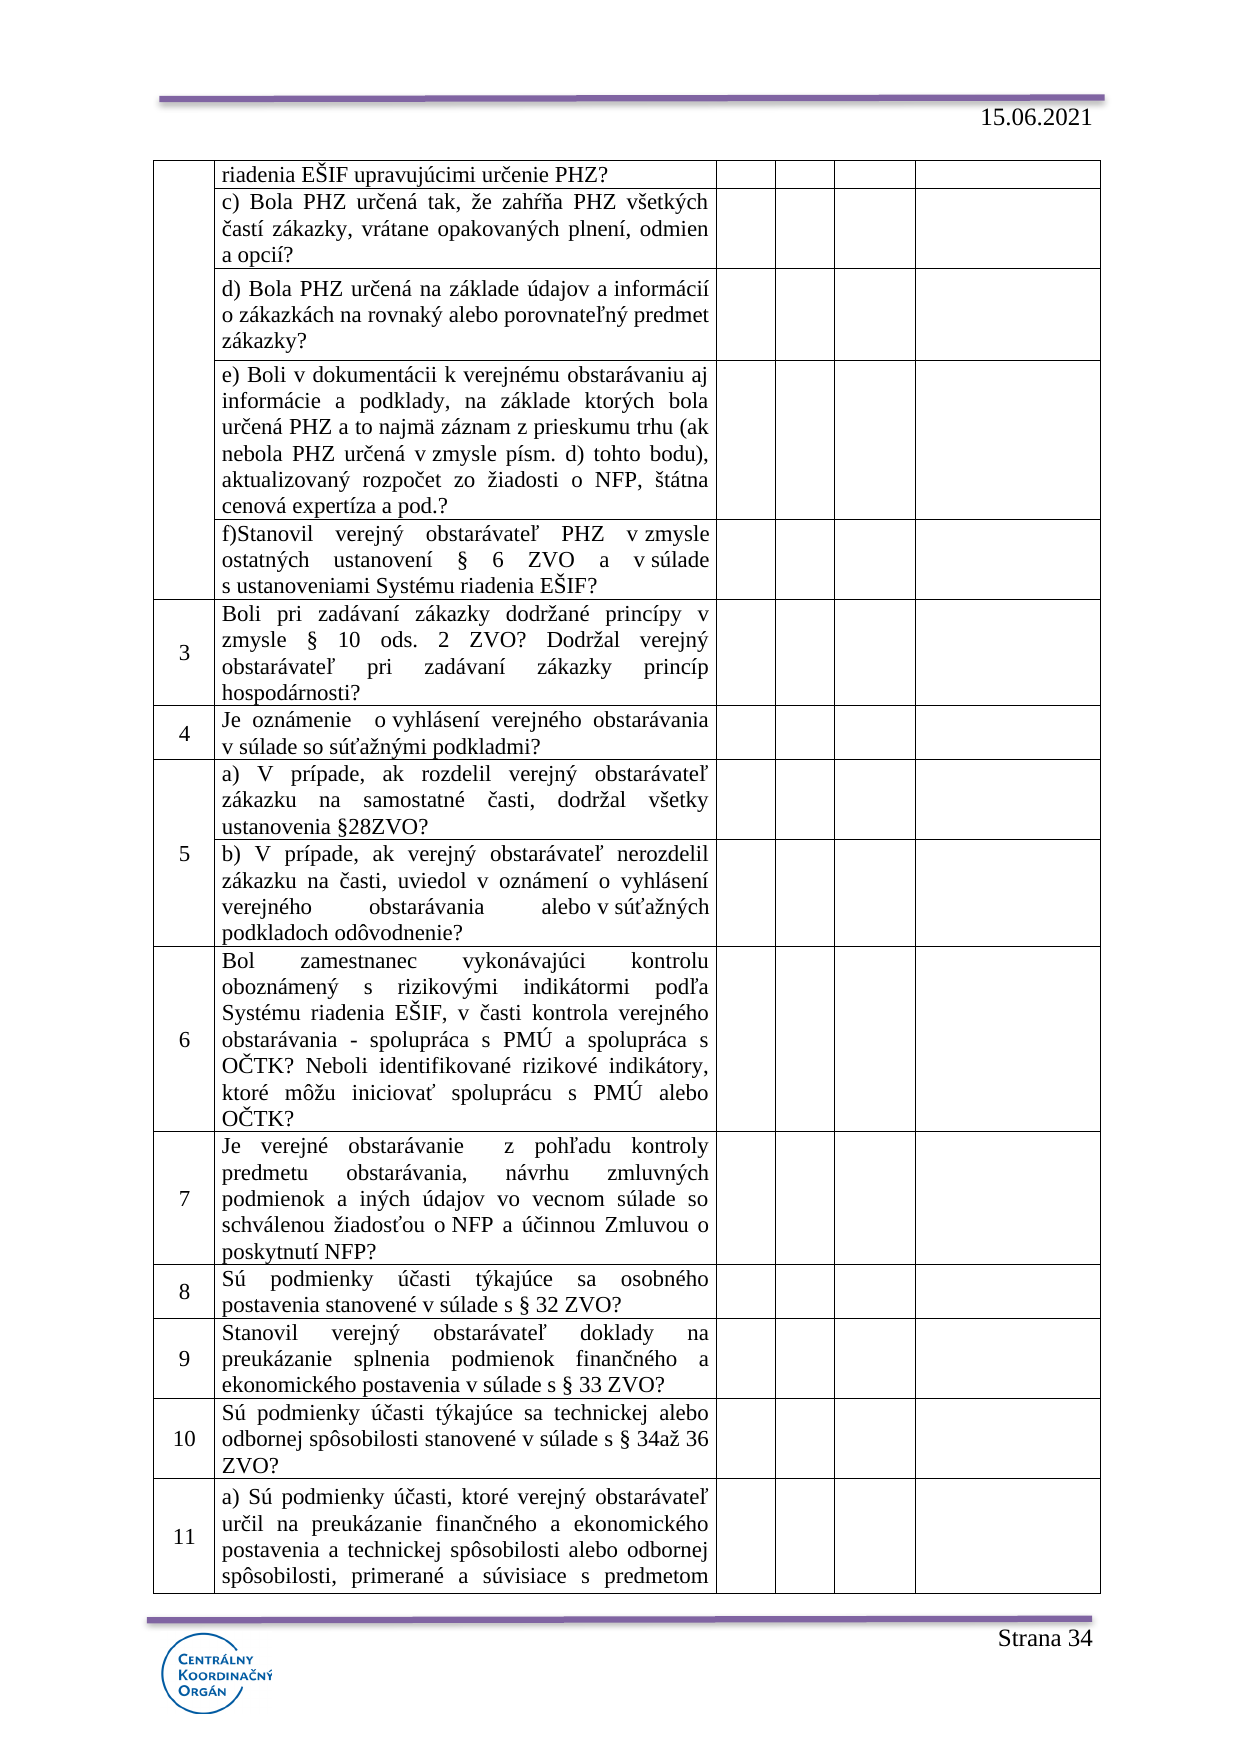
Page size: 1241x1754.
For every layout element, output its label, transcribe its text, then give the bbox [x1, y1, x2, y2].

table_cell [916, 706, 1100, 759]
table_cell [916, 760, 1100, 839]
table_cell [776, 706, 834, 759]
table_cell 5 [154, 760, 214, 946]
table_cell Je verejné obstarávanie z pohľadu kontroly predmetu obstarávania, návrhu zmluvných podmienok a iných údajov vo vecnom súlade so schválenou žiadosťou o NFP a účinnou Zmluvou o poskytnutí NFP? [215, 1132, 716, 1264]
table_cell d) Bola PHZ určená na základe údajov a informácií o zákazkách na rovnaký alebo porovnateľný predmet zákazky? [215, 269, 716, 360]
table_cell b) V prípade, ak verejný obstarávateľ nerozdelil zákazku na časti, uviedol v oznámení o vyhlásení verejného obstarávania alebo v súťažných podkladoch odôvodnenie? [215, 840, 716, 946]
table_cell [916, 600, 1100, 705]
table_cell [776, 1132, 834, 1264]
table_cell [916, 520, 1100, 599]
table_cell [717, 269, 775, 360]
table_cell Je oznámenie o vyhlásení verejného obstarávania v súlade so súťažnými podkladmi? [215, 706, 716, 759]
table_cell [916, 1479, 1100, 1593]
table_cell [776, 189, 834, 267]
table_cell [717, 1132, 775, 1264]
table_cell [776, 760, 834, 839]
table_cell [717, 1479, 775, 1593]
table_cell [215, 1479, 716, 1593]
table_cell 7 [154, 1132, 214, 1264]
table_cell [916, 1132, 1100, 1264]
table_cell Sú podmienky účasti týkajúce sa osobného postavenia stanovené v súlade s § 32 ZVO? [215, 1265, 716, 1318]
table_cell [717, 1265, 775, 1318]
table_cell [835, 520, 915, 599]
table_cell [776, 1479, 834, 1593]
table_cell 6 [154, 947, 214, 1131]
picture [159, 1631, 272, 1713]
table_cell [776, 1319, 834, 1398]
table_cell [916, 361, 1100, 519]
table_cell [835, 361, 915, 519]
table_cell 3 [154, 600, 214, 705]
table_cell [717, 840, 775, 946]
table_cell 11 [154, 1479, 214, 1593]
table_cell [835, 1319, 915, 1398]
table_cell Boli pri zadávaní zákazky dodržané princípy v zmysle § 10 ods. 2 ZVO? Dodržal verejný obstarávateľ pri zadávaní zákazky princíp hospodárnosti? [215, 600, 716, 705]
table_cell [835, 760, 915, 839]
table_cell [835, 1399, 915, 1478]
table_cell [776, 361, 834, 519]
table_cell [776, 1399, 834, 1478]
table_cell [916, 189, 1100, 267]
table_cell [717, 600, 775, 705]
table_cell [717, 189, 775, 267]
table_cell 4 [154, 706, 214, 759]
table_cell [717, 520, 775, 599]
table_cell [717, 1319, 775, 1398]
table_cell [835, 1479, 915, 1593]
table_cell [717, 706, 775, 759]
table_cell [776, 520, 834, 599]
table_cell [916, 161, 1100, 187]
table_cell [835, 1132, 915, 1264]
table_cell [776, 947, 834, 1131]
table_cell e) Boli v dokumentácii k verejnému obstarávaniu aj informácie a podklady, na základe ktorých bola určená PHZ a to najmä záznam z prieskumu trhu (ak nebola PHZ určená v zmysle písm. d) tohto bodu), aktualizovaný rozpočet zo žiadosti o NFP, štátna cenová expertíza a pod.? [215, 361, 716, 519]
table_cell [835, 161, 915, 187]
table_cell [835, 840, 915, 946]
table_cell [835, 706, 915, 759]
table_cell [835, 269, 915, 360]
table_cell Bol zamestnanec vykonávajúci kontrolu oboznámený s rizikovými indikátormi podľa Systému riadenia EŠIF, v časti kontrola verejného obstarávania - spolupráca s PMÚ a spolupráca s OČTK? Neboli identifikované rizikové indikátory, ktoré môžu iniciovať spoluprácu s PMÚ alebo OČTK? [215, 947, 716, 1131]
table_cell 9 [154, 1319, 214, 1398]
table_cell [717, 1399, 775, 1478]
table_cell [916, 269, 1100, 360]
table_cell [835, 947, 915, 1131]
table_cell [835, 189, 915, 267]
table_cell [835, 600, 915, 705]
table_cell [916, 1319, 1100, 1398]
table_cell [835, 1265, 915, 1318]
table_cell Stanovil verejný obstarávateľ doklady na preukázanie splnenia podmienok finančného a ekonomického postavenia v súlade s § 33 ZVO? [215, 1319, 716, 1398]
table_cell [916, 1265, 1100, 1318]
table_cell [776, 840, 834, 946]
table_cell 10 [154, 1399, 214, 1478]
table_cell [916, 1399, 1100, 1478]
table_cell [717, 361, 775, 519]
table_cell [717, 760, 775, 839]
table_cell [776, 600, 834, 705]
table_cell c) Bola PHZ určená tak, že zahŕňa PHZ všetkých častí zákazky, vrátane opakovaných plnení, odmien a opcií? [215, 189, 716, 267]
table_cell [916, 840, 1100, 946]
table_cell [776, 269, 834, 360]
table_cell [717, 947, 775, 1131]
table_cell [717, 161, 775, 187]
table_cell 8 [154, 1265, 214, 1318]
table_cell Sú podmienky účasti týkajúce sa technickej alebo odbornej spôsobilosti stanovené v súlade s § 34až 36 ZVO? [215, 1399, 716, 1478]
table_cell [916, 947, 1100, 1131]
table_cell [215, 161, 716, 187]
table_cell a) V prípade, ak rozdelil verejný obstarávateľ zákazku na samostatné časti, dodržal všetky ustanovenia §28ZVO? [215, 760, 716, 839]
table_cell f)Stanovil verejný obstarávateľ PHZ v zmysle ostatných ustanovení § 6 ZVO a v súlade s ustanoveniami Systému riadenia EŠIF? [215, 520, 716, 599]
table_cell [776, 1265, 834, 1318]
table_cell [776, 161, 834, 187]
